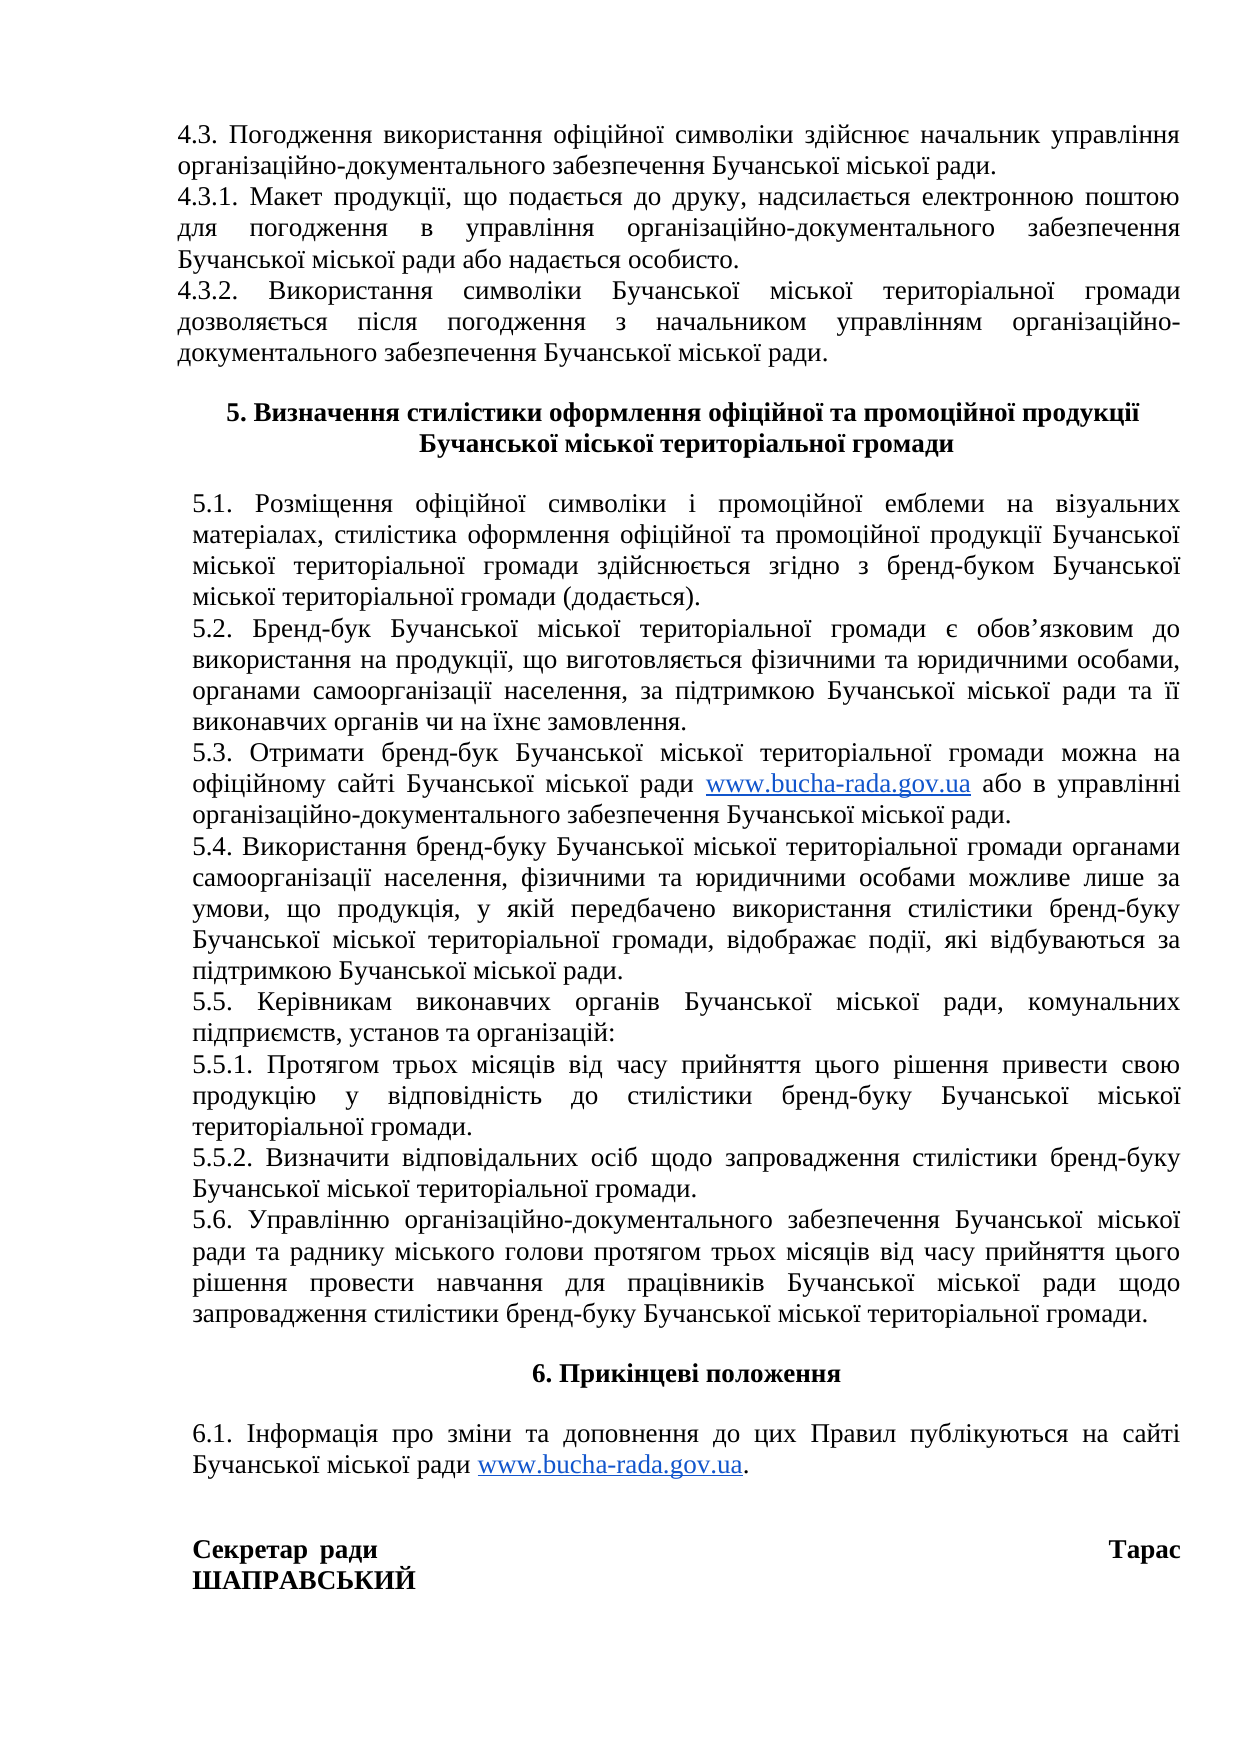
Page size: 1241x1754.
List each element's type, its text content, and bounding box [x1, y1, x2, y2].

text 4.3.1. Макет продукції, що подається до друку, надсилається електронною поштою для погодження в управління організаційно-документального забезпечення Бучанської міської ради або надається особисто. [177, 180, 1181, 274]
text 5. Визначення стилістики оформлення офіційної та промоційної продукції [192, 396, 1181, 427]
text 5.6. Управлінню організаційно-документального забезпечення Бучанської міської ради та раднику міського голови протягом трьох місяців від часу прийняття цього рішення провести навчання для працівників Бучанської міської ради щодо запровадження стилістики бренд-буку Бучанської міської територіальної громади. [192, 1203, 1181, 1328]
text 5.5.2. Визначити відповідальних осіб щодо запровадження стилістики бренд-буку Бучанської міської територіальної громади. [192, 1141, 1181, 1203]
text 6. Прикінцеві положення [192, 1357, 1181, 1388]
text 5.1. Розміщення офіційної символіки і промоційної емблеми на візуальних матеріалах, стилістика оформлення офіційної та промоційної продукції Бучанської міської територіальної громади здійснюється згідно з бренд-буком Бучанської міської територіальної громади (додається). [192, 487, 1181, 612]
text 5.4. Використання бренд-буку Бучанської міської територіальної громади органами самоорганізації населення, фізичними та юридичними особами можливе лише за умови, що продукція, у якій передбачено використання стилістики бренд-буку Бучанської міської територіальної громади, відображає події, які відбуваються за підтримкою Бучанської міської ради. [192, 830, 1181, 985]
text Секретар ради Тарас ШАПРАВСЬКИЙ [192, 1533, 1181, 1595]
text 5.5. Керівникам виконавчих органів Бучанської міської ради, комунальних підприємств, установ та організацій: [192, 985, 1181, 1048]
text 5.3. Отримати бренд-бук Бучанської міської територіальної громади можна на офіційному сайті Бучанської міської ради www.bucha-rada.gov.ua або в управлінні організаційно-документального забезпечення Бучанської міської ради. [192, 736, 1181, 830]
text 4.3. Погодження використання офіційної символіки здійснює начальник управління організаційно-документального забезпечення Бучанської міської ради. [177, 118, 1181, 180]
text 6.1. Інформація про зміни та доповнення до цих Правил публікуються на сайті Бучанської міської ради www.bucha-rada.gov.ua. [192, 1417, 1181, 1479]
text 5.2. Бренд-бук Бучанської міської територіальної громади є обов’язковим до використання на продукції, що виготовляється фізичними та юридичними особами, органами самоорганізації населення, за підтримкою Бучанської міської ради та її виконавчих органів чи на їхнє замовлення. [192, 612, 1181, 736]
text 4.3.2. Використання символіки Бучанської міської територіальної громади дозволяється після погодження з начальником управлінням організаційно-документального забезпечення Бучанської міської ради. [177, 274, 1181, 367]
text 5.5.1. Протягом трьох місяців від часу прийняття цього рішення привести свою продукцію у відповідність до стилістики бренд-буку Бучанської міської територіальної громади. [192, 1048, 1181, 1141]
text Бучанської міської територіальної громади [192, 427, 1181, 458]
